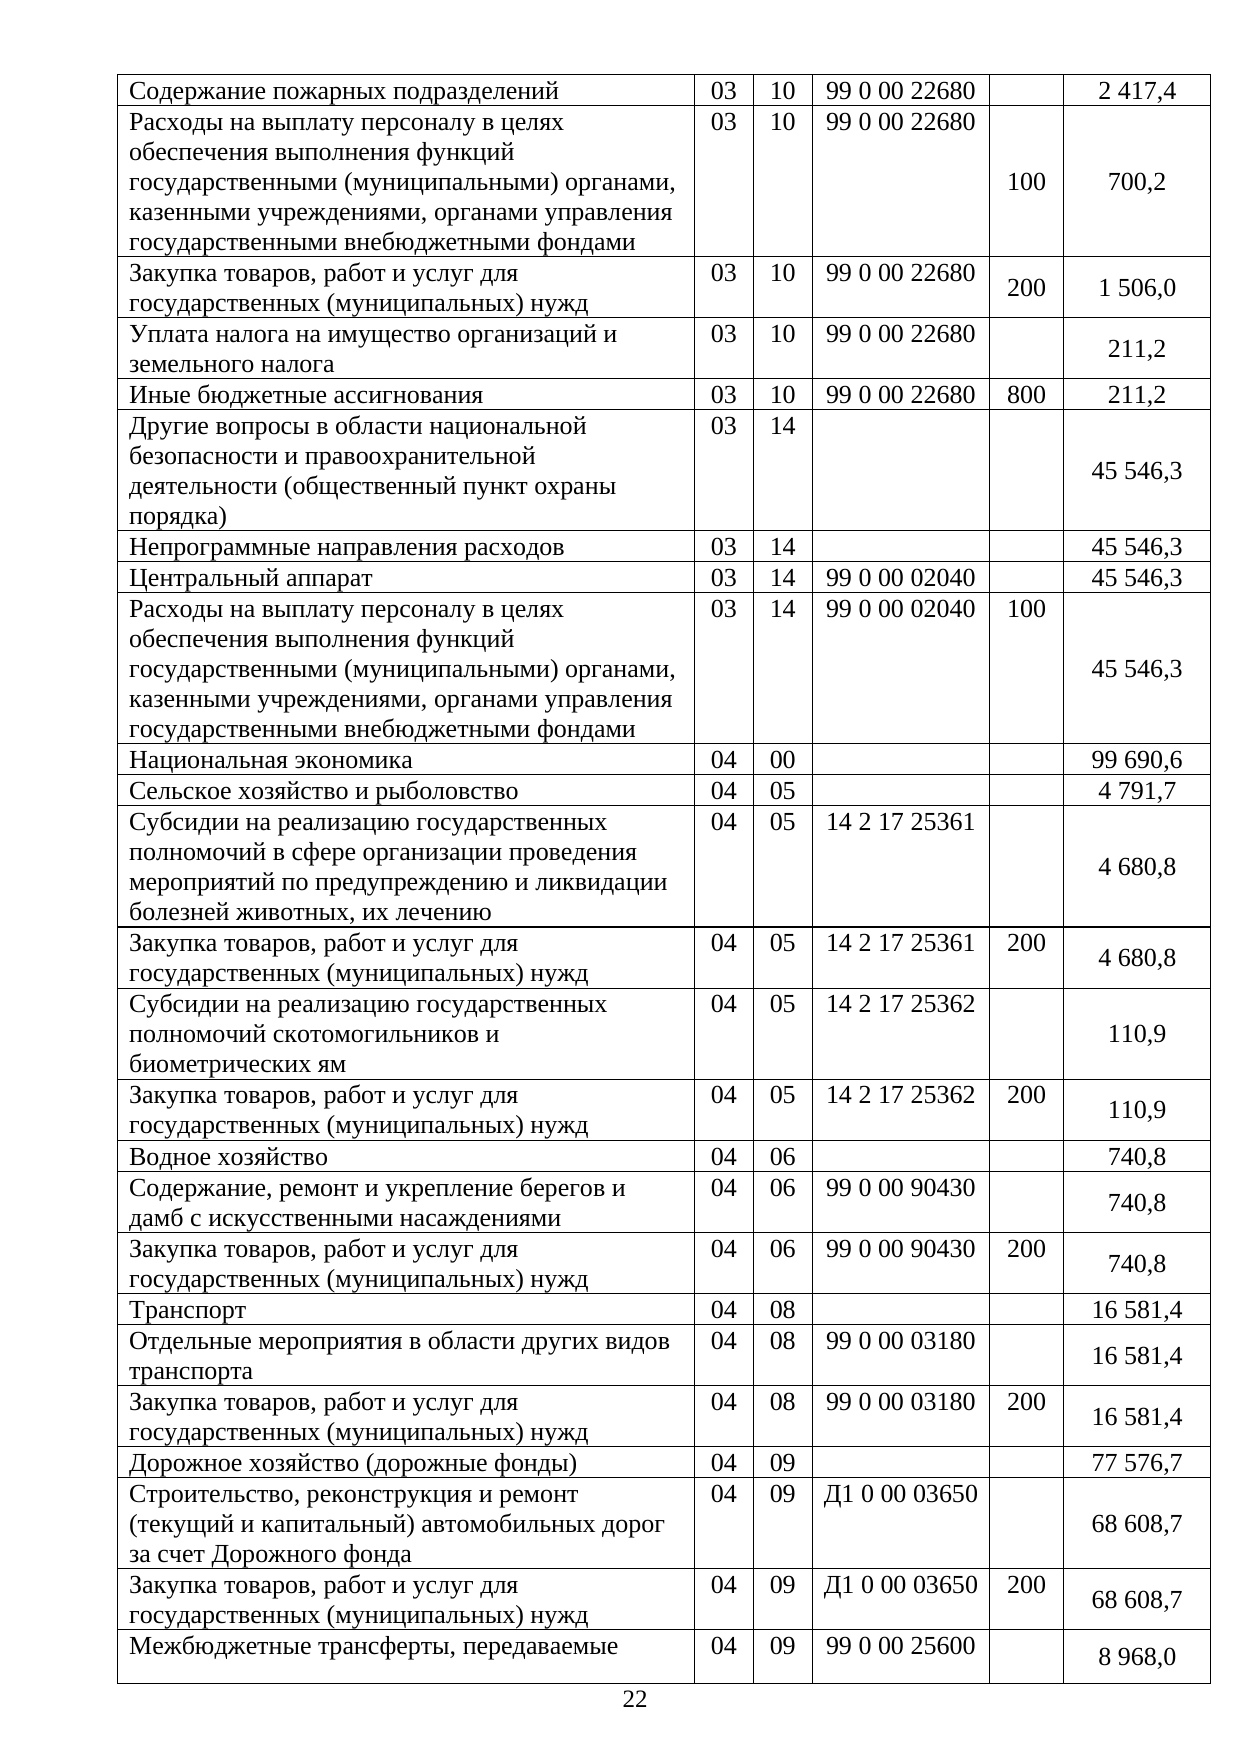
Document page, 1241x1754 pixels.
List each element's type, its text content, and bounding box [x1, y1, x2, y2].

table_cell 4 680,8 [1064, 806, 1210, 926]
table_cell 03 [695, 318, 753, 378]
table_cell 16 581,4 [1064, 1325, 1210, 1385]
table_cell 04 [695, 928, 753, 987]
table_cell 04 [695, 1447, 753, 1477]
table_cell 06 [754, 1172, 812, 1232]
table_cell [813, 1447, 989, 1477]
table_cell 200 [990, 1386, 1063, 1446]
table_cell 99 0 00 90430 [813, 1172, 989, 1232]
table_cell 03 [695, 562, 753, 592]
table_cell Субсидии на реализацию государственных полномочий скотомогильников и биометрических ям [118, 989, 694, 1078]
table_cell Закупка товаров, работ и услуг для государственных (муниципальных) нужд [118, 257, 694, 317]
table_cell 14 [754, 562, 812, 592]
table_cell [990, 318, 1063, 378]
table_cell 45 546,3 [1064, 531, 1210, 561]
table_cell 03 [695, 379, 753, 409]
table_cell 04 [695, 1569, 753, 1629]
table_cell 04 [695, 1080, 753, 1139]
table_cell 04 [695, 1630, 753, 1683]
table_cell [813, 1141, 989, 1171]
table_cell 99 0 00 03180 [813, 1386, 989, 1446]
table_cell [990, 410, 1063, 530]
table_cell [990, 1294, 1063, 1324]
table_cell 700,2 [1064, 106, 1210, 256]
table_cell Закупка товаров, работ и услуг для государственных (муниципальных) нужд [118, 928, 694, 987]
table_cell 740,8 [1064, 1172, 1210, 1232]
table_cell 05 [754, 928, 812, 987]
table_cell Содержание, ремонт и укрепление берегов и дамб с искусственными насаждениями [118, 1172, 694, 1232]
table_cell 03 [695, 593, 753, 743]
table_cell [990, 562, 1063, 592]
table_cell Закупка товаров, работ и услуг для государственных (муниципальных) нужд [118, 1233, 694, 1293]
table_cell 100 [990, 593, 1063, 743]
table_cell 99 0 00 02040 [813, 593, 989, 743]
table_cell 99 0 00 22680 [813, 75, 989, 105]
table_cell 03 [695, 410, 753, 530]
table_cell 99 0 00 22680 [813, 257, 989, 317]
table_cell 04 [695, 775, 753, 805]
table_cell Д1 0 00 03650 [813, 1569, 989, 1629]
table_cell 04 [695, 806, 753, 926]
table_cell 99 0 00 22680 [813, 318, 989, 378]
table_cell 10 [754, 106, 812, 256]
table_cell 200 [990, 1233, 1063, 1293]
table_cell [813, 744, 989, 774]
table_cell 77 576,7 [1064, 1447, 1210, 1477]
table_cell 14 [754, 410, 812, 530]
table_cell 03 [695, 531, 753, 561]
table_cell 99 0 00 02040 [813, 562, 989, 592]
table_cell [990, 744, 1063, 774]
table_cell Содержание пожарных подразделений [118, 75, 694, 105]
table_cell 05 [754, 989, 812, 1078]
table_cell 110,9 [1064, 989, 1210, 1078]
table_cell Уплата налога на имущество организаций и земельного налога [118, 318, 694, 378]
table_cell 800 [990, 379, 1063, 409]
table_cell 09 [754, 1630, 812, 1683]
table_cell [118, 106, 694, 256]
table_cell Водное хозяйство [118, 1141, 694, 1171]
table_cell 05 [754, 806, 812, 926]
table_cell 04 [695, 1294, 753, 1324]
table_cell 200 [990, 1569, 1063, 1629]
table_cell Отдельные мероприятия в области других видов транспорта [118, 1325, 694, 1385]
table_cell [990, 531, 1063, 561]
table_cell Субсидии на реализацию государственных полномочий в сфере организации проведения мероприятий по предупреждению и ликвидации болезней животных, их лечению [118, 806, 694, 926]
table_cell Иные бюджетные ассигнования [118, 379, 694, 409]
table_cell 05 [754, 1080, 812, 1139]
table_cell 1 506,0 [1064, 257, 1210, 317]
table_cell 04 [695, 1386, 753, 1446]
table_cell 04 [695, 1172, 753, 1232]
table_cell 99 690,6 [1064, 744, 1210, 774]
table_cell 211,2 [1064, 379, 1210, 409]
table_cell 14 2 17 25361 [813, 806, 989, 926]
table_cell 04 [695, 1325, 753, 1385]
table_cell 04 [695, 1233, 753, 1293]
table_cell 00 [754, 744, 812, 774]
table_cell 2 417,4 [1064, 75, 1210, 105]
table_cell Национальная экономика [118, 744, 694, 774]
table_cell 99 0 00 22680 [813, 379, 989, 409]
table_cell [990, 1325, 1063, 1385]
table_cell [990, 775, 1063, 805]
table_cell Дорожное хозяйство (дорожные фонды) [118, 1447, 694, 1477]
table_cell 16 581,4 [1064, 1386, 1210, 1446]
table_cell 14 2 17 25362 [813, 1080, 989, 1139]
table_cell 10 [754, 379, 812, 409]
table_cell 45 546,3 [1064, 410, 1210, 530]
table_cell 08 [754, 1325, 812, 1385]
table_cell [990, 1172, 1063, 1232]
table_cell [813, 410, 989, 530]
table_cell [813, 1294, 989, 1324]
table_cell 04 [695, 1141, 753, 1171]
table_cell 14 2 17 25361 [813, 928, 989, 987]
table_cell [990, 75, 1063, 105]
table_cell 211,2 [1064, 318, 1210, 378]
table_cell 08 [754, 1386, 812, 1446]
table_cell Закупка товаров, работ и услуг для государственных (муниципальных) нужд [118, 1386, 694, 1446]
table_cell Сельское хозяйство и рыболовство [118, 775, 694, 805]
table_cell 04 [695, 1478, 753, 1568]
table_cell Другие вопросы в области национальной безопасности и правоохранительной деятельности (общественный пункт охраны порядка) [118, 410, 694, 530]
table_cell 04 [695, 989, 753, 1078]
table_cell [990, 1630, 1063, 1683]
table_cell 110,9 [1064, 1080, 1210, 1139]
table_cell Закупка товаров, работ и услуг для государственных (муниципальных) нужд [118, 1080, 694, 1139]
table_cell 16 581,4 [1064, 1294, 1210, 1324]
table_cell [813, 531, 989, 561]
table_cell 200 [990, 928, 1063, 987]
table_cell 14 [754, 593, 812, 743]
table_cell 03 [695, 75, 753, 105]
table_cell 8 968,0 [1064, 1630, 1210, 1683]
table_cell 99 0 00 03180 [813, 1325, 989, 1385]
table_cell [990, 1447, 1063, 1477]
table_cell 740,8 [1064, 1141, 1210, 1171]
table_cell 05 [754, 775, 812, 805]
table_cell 100 [990, 106, 1063, 256]
table_cell 14 [754, 531, 812, 561]
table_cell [118, 1630, 694, 1683]
table_cell [813, 775, 989, 805]
table_cell 10 [754, 257, 812, 317]
table_cell 14 2 17 25362 [813, 989, 989, 1078]
table_cell 200 [990, 1080, 1063, 1139]
table_cell Д1 0 00 03650 [813, 1478, 989, 1568]
table_cell Непрограммные направления расходов [118, 531, 694, 561]
table_cell [990, 806, 1063, 926]
table_cell 09 [754, 1447, 812, 1477]
table_cell 99 0 00 25600 [813, 1630, 989, 1683]
table_cell 4 791,7 [1064, 775, 1210, 805]
table_cell 06 [754, 1141, 812, 1171]
table_cell 09 [754, 1478, 812, 1568]
table_cell Транспорт [118, 1294, 694, 1324]
table_cell 740,8 [1064, 1233, 1210, 1293]
table_cell 09 [754, 1569, 812, 1629]
table_cell [990, 989, 1063, 1078]
table_cell 200 [990, 257, 1063, 317]
table_cell 10 [754, 318, 812, 378]
table_cell 99 0 00 90430 [813, 1233, 989, 1293]
table_cell 45 546,3 [1064, 562, 1210, 592]
table_cell Центральный аппарат [118, 562, 694, 592]
table_cell Строительство, реконструкция и ремонт (текущий и капитальный) автомобильных дорог за счет Дорожного фонда [118, 1478, 694, 1568]
table_cell 45 546,3 [1064, 593, 1210, 743]
table_cell 68 608,7 [1064, 1569, 1210, 1629]
table_cell 04 [695, 744, 753, 774]
table_cell Закупка товаров, работ и услуг для государственных (муниципальных) нужд [118, 1569, 694, 1629]
table_cell 03 [695, 106, 753, 256]
table_cell 03 [695, 257, 753, 317]
table_cell 4 680,8 [1064, 928, 1210, 987]
table_cell 68 608,7 [1064, 1478, 1210, 1568]
table_cell 10 [754, 75, 812, 105]
table_cell 08 [754, 1294, 812, 1324]
table_cell 06 [754, 1233, 812, 1293]
table_cell [990, 1141, 1063, 1171]
table_cell [990, 1478, 1063, 1568]
table_cell 99 0 00 22680 [813, 106, 989, 256]
